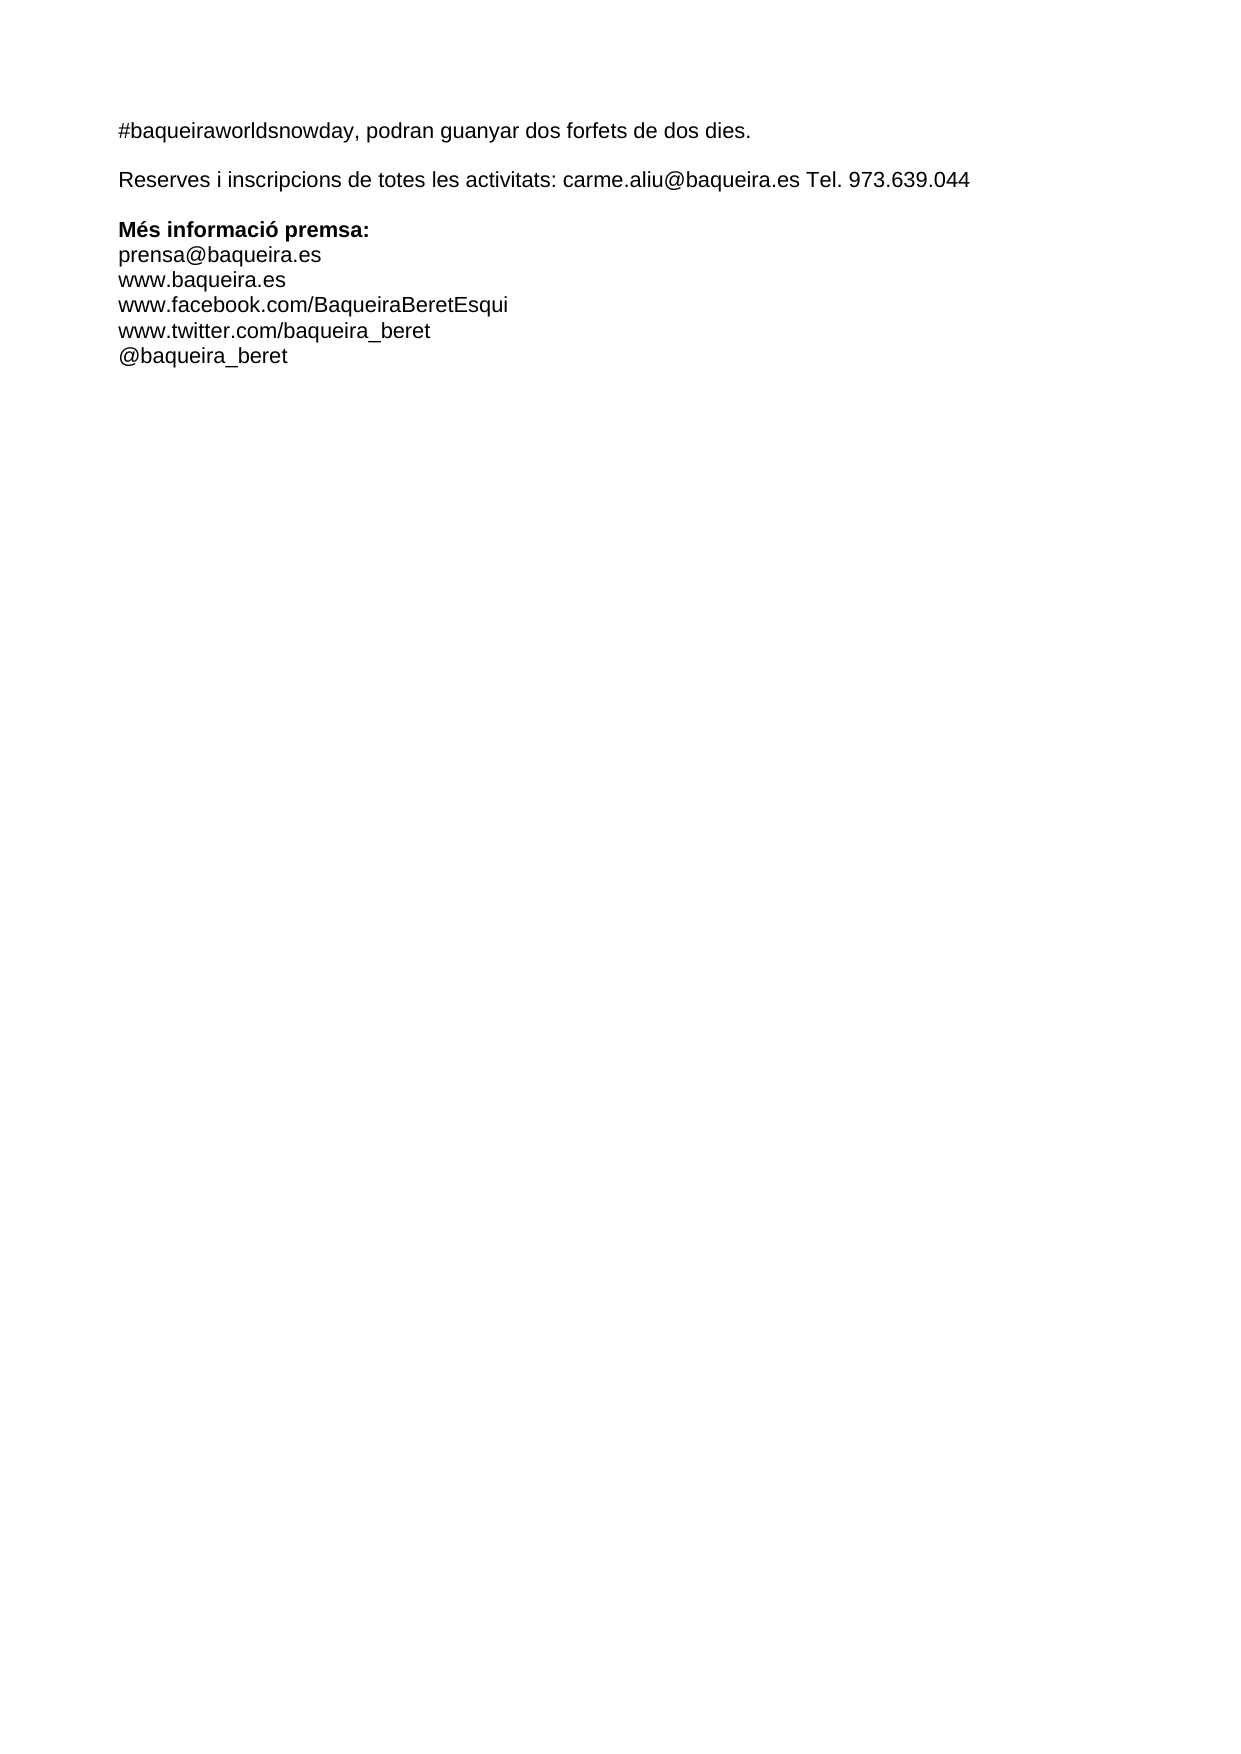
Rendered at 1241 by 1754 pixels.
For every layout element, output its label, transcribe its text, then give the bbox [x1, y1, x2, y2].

text @baqueira_beret [118, 343, 1122, 368]
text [118, 118, 1122, 143]
text www.facebook.com/BaqueiraBeretEsqui [118, 292, 1122, 317]
text www.twitter.com/baqueira_beret [118, 317, 1122, 343]
text www.baqueira.es [118, 267, 1122, 292]
text prensa@baqueira.es [118, 242, 1122, 267]
text Més informació premsa: [118, 217, 1122, 242]
text Reserves i inscripcions de totes les activitats: carme.aliu@baqueira.es Tel. 973.639.044 [118, 167, 1122, 193]
